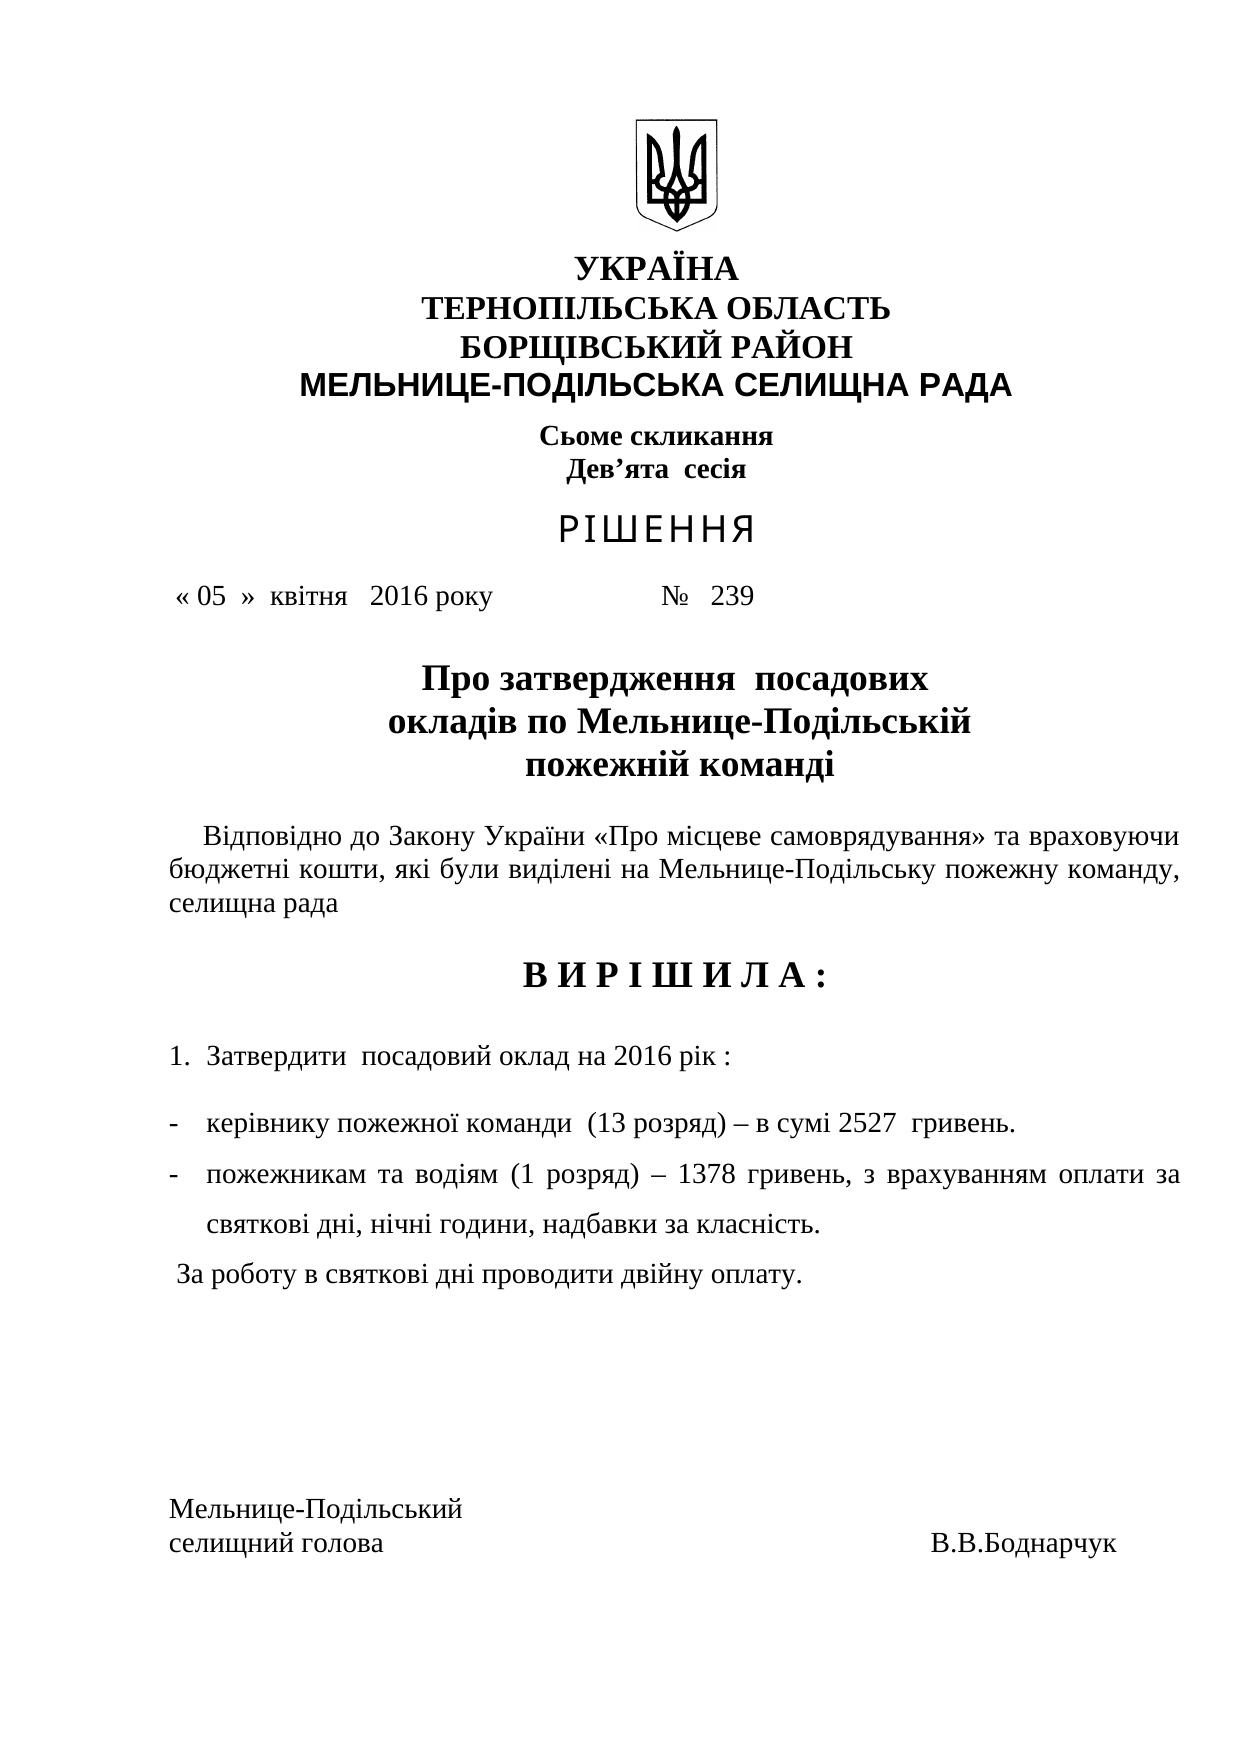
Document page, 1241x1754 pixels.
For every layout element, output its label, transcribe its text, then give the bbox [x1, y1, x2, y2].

text Дев’ята сесія [169, 452, 1144, 485]
text БОРЩІВСЬКИЙ РАЙОН [169, 327, 1144, 365]
text За роботу в святкові дні проводити двійну оплату. [169, 1256, 1181, 1290]
list керівнику пожежної команди (13 розряд) – в сумі 2527 гривень. [169, 1106, 1181, 1139]
list Затвердити посадовий оклад на 2016 рік : [169, 1038, 1181, 1072]
text Мельнице-Подільський [169, 1491, 1181, 1525]
text Сьоме скликання [169, 418, 1144, 452]
subtitle Про затвердження посадових [169, 655, 1181, 698]
text селищний голова В.В.Боднарчук [169, 1525, 1181, 1558]
subtitle пожежній команді [169, 741, 1181, 784]
list пожежникам та водіям (1 розряд) – 1378 гривень, з врахуванням оплати за святкові дні, нічні години, надбавки за класність. [169, 1156, 1181, 1240]
text УКРАЇНА [169, 248, 1144, 288]
text « 05 » квітня 2016 року № 239 [169, 578, 1181, 612]
subtitle окладів по Мельнице-Подільській [169, 698, 1181, 741]
text В И Р І Ш И Л А : [169, 952, 1181, 995]
text РІШЕННЯ [169, 502, 1144, 553]
text ТЕРНОПІЛЬСЬКА ОБЛАСТЬ [169, 288, 1144, 327]
text МЕЛЬНИЦЕ-ПОДІЛЬСЬКА СЕЛИЩНА РАДА [169, 365, 1144, 404]
text Відповідно до Закону України «Про місцеве самоврядування» та враховуючи бюджетні кошти, які були виділені на Мельнице-Подільську пожежну команду, селищна рада [169, 818, 1181, 919]
